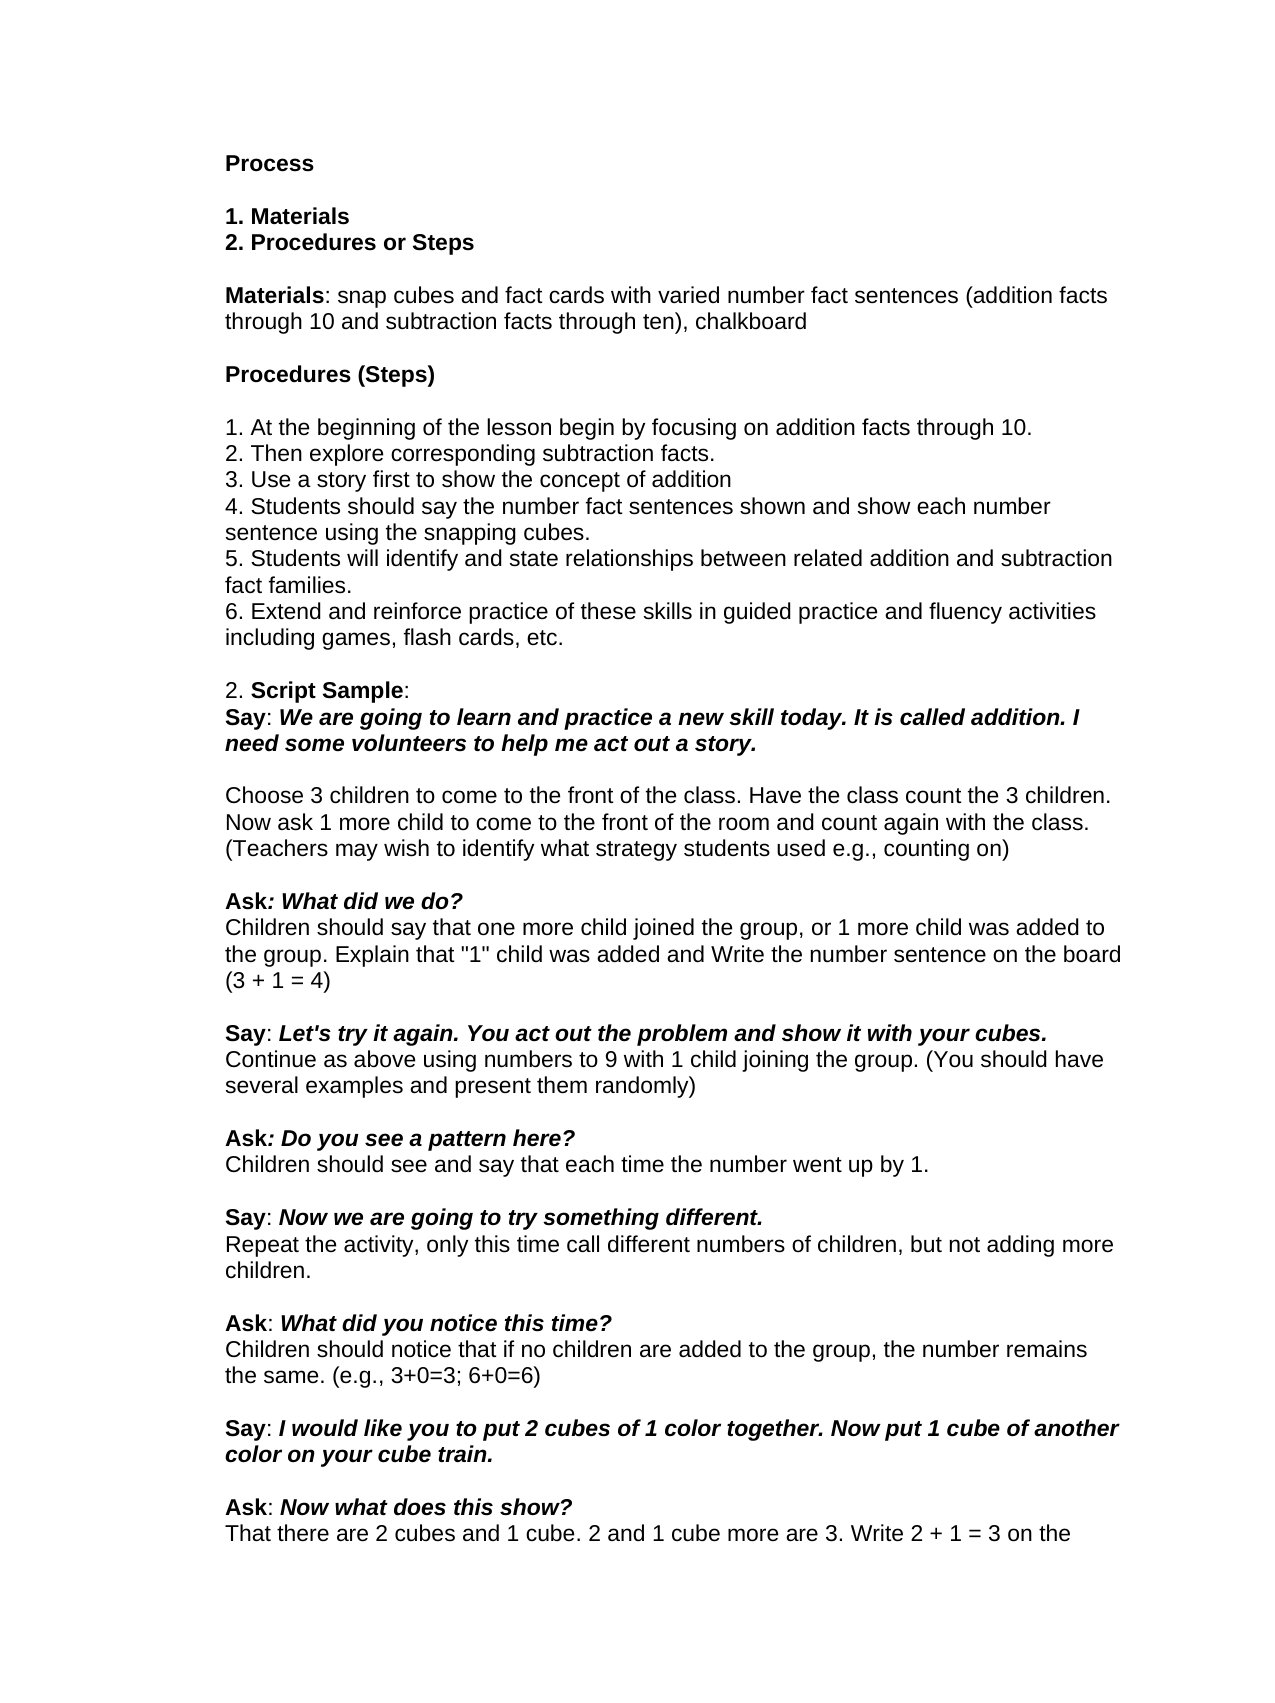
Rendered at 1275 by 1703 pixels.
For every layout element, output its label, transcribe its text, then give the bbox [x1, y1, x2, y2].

text Children should say that one more child joined the group, or 1 more child was added to the group. Explain that "1" child was added and Write the number sentence on the board (3 + 1 = 4) [225, 914, 1125, 993]
text 1. At the beginning of the lesson begin by focusing on addition facts through 10. [225, 413, 1125, 440]
text Procedures (Steps) [225, 361, 1125, 387]
text 6. Extend and reinforce practice of these skills in guided practice and fluency activities including games, flash cards, etc. [225, 598, 1125, 651]
text 2. Script Sample: [225, 677, 1125, 703]
text Choose 3 children to come to the front of the class. Have the class count the 3 children. Now ask 1 more child to come to the front of the room and count again with the class. (Teachers may wish to identify what strategy students used e.g., counting on) [225, 782, 1125, 862]
text Children should see and say that each time the number went up by 1. [225, 1151, 1125, 1178]
text 5. Students will identify and state relationships between related addition and subtraction fact families. [225, 545, 1125, 598]
text Say: I would like you to put 2 cubes of 1 color together. Now put 1 cube of another color on your cube train. [225, 1415, 1125, 1468]
text Materials: snap cubes and fact cards with varied number fact sentences (addition facts through 10 and subtraction facts through ten), chalkboard [225, 282, 1125, 334]
text Repeat the activity, only this time call different numbers of children, but not adding more children. [225, 1231, 1125, 1283]
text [225, 1520, 1125, 1547]
text Ask: Do you see a pattern here? [225, 1125, 1125, 1151]
text Continue as above using numbers to 9 with 1 child joining the group. (You should have several examples and present them randomly) [225, 1046, 1125, 1099]
text 1. Materials [225, 203, 1125, 229]
text 3. Use a story first to show the concept of addition [225, 466, 1125, 493]
text 2. Then explore corresponding subtraction facts. [225, 440, 1125, 466]
text 2. Procedures or Steps [225, 229, 1125, 255]
text 4. Students should say the number fact sentences shown and show each number sentence using the snapping cubes. [225, 493, 1125, 545]
text Ask: What did we do? [225, 888, 1125, 914]
text Say: Now we are going to try something different. [225, 1204, 1125, 1231]
text Say: Let's try it again. You act out the problem and show it with your cubes. [225, 1020, 1125, 1046]
text Say: We are going to learn and practice a new skill today. It is called addition. I need some volunteers to help me act out a story. [225, 703, 1125, 756]
text Ask: What did you notice this time? [225, 1309, 1125, 1336]
text Ask: Now what does this show? [225, 1494, 1125, 1520]
text Children should notice that if no children are added to the group, the number remains the same. (e.g., 3+0=3; 6+0=6) [225, 1336, 1125, 1389]
text Process [225, 150, 1125, 176]
